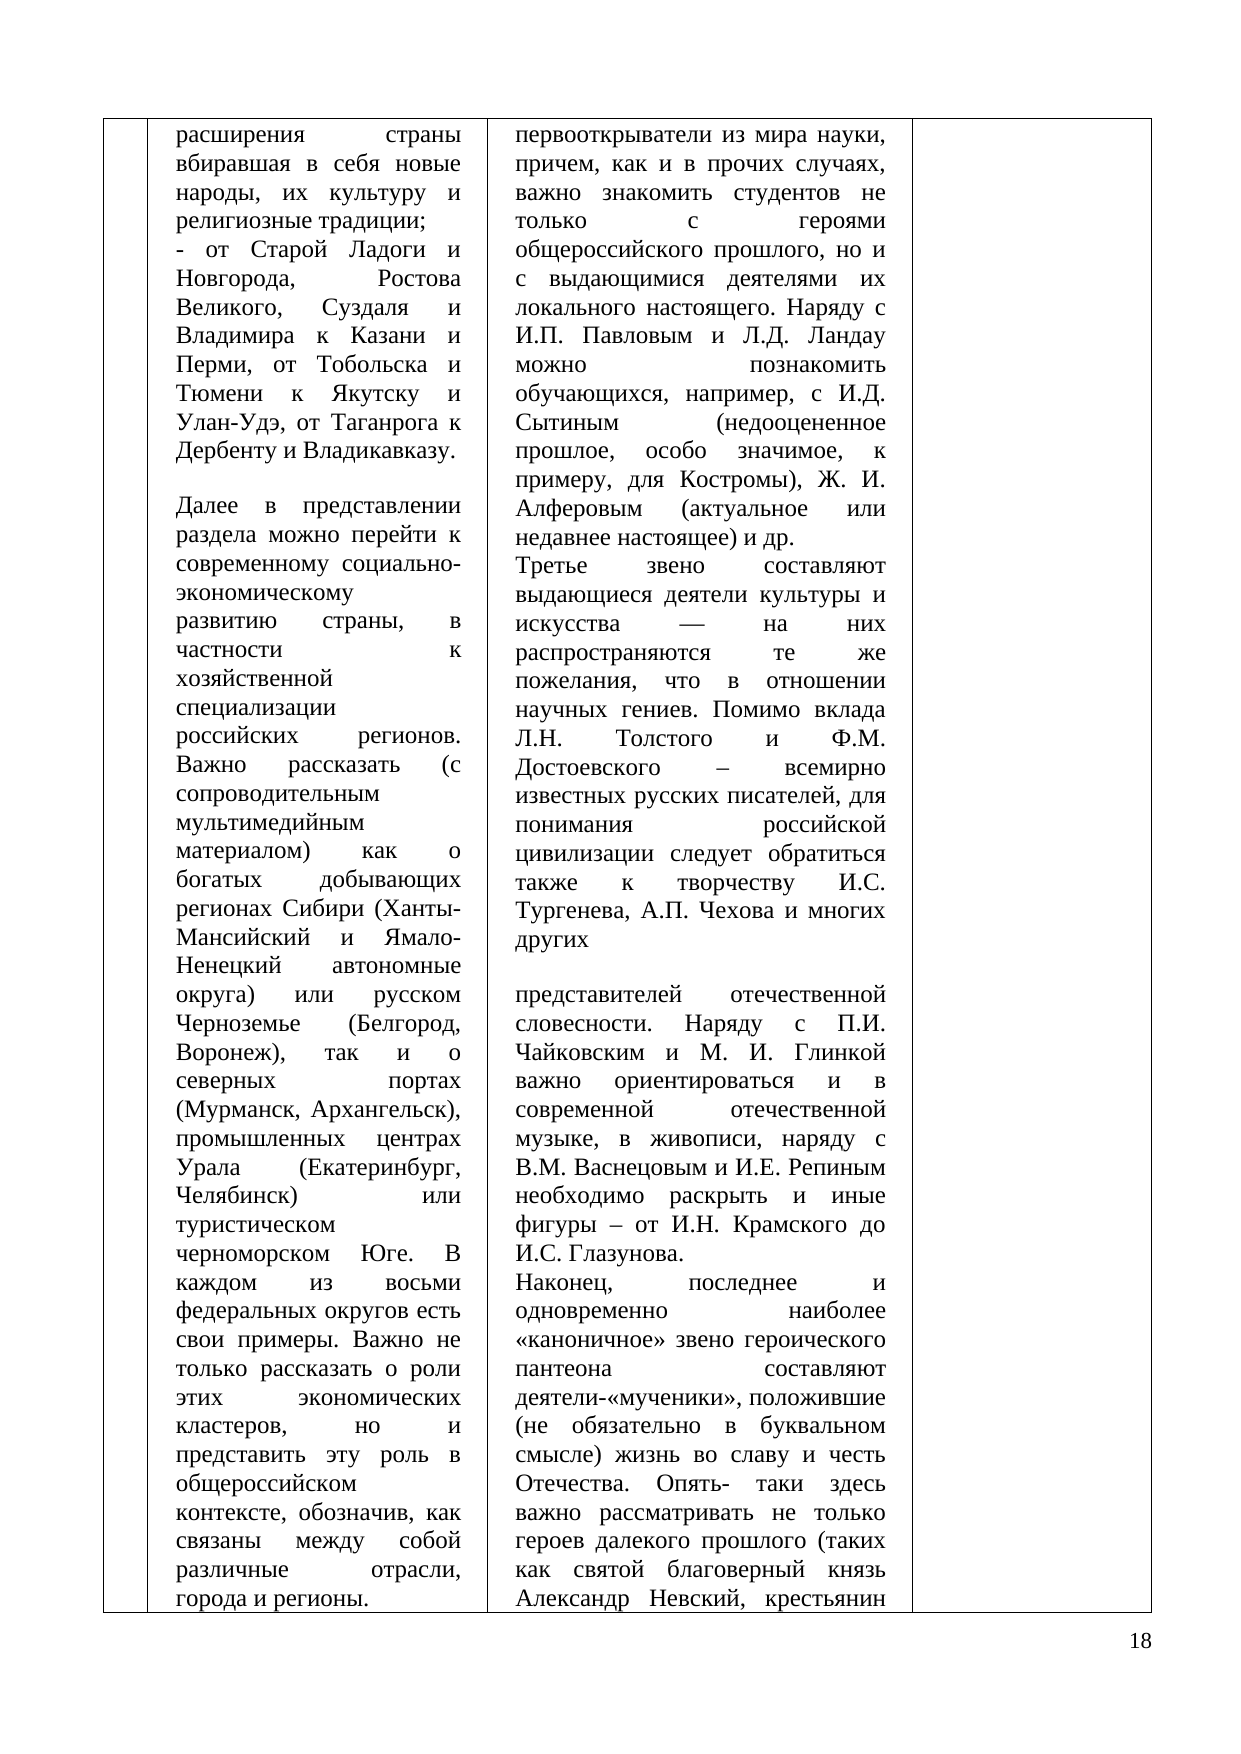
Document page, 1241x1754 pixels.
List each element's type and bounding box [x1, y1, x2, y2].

table_cell [488, 119, 912, 1612]
table_cell [148, 119, 487, 1612]
table_cell [104, 119, 147, 1612]
table_cell [913, 119, 1151, 1612]
